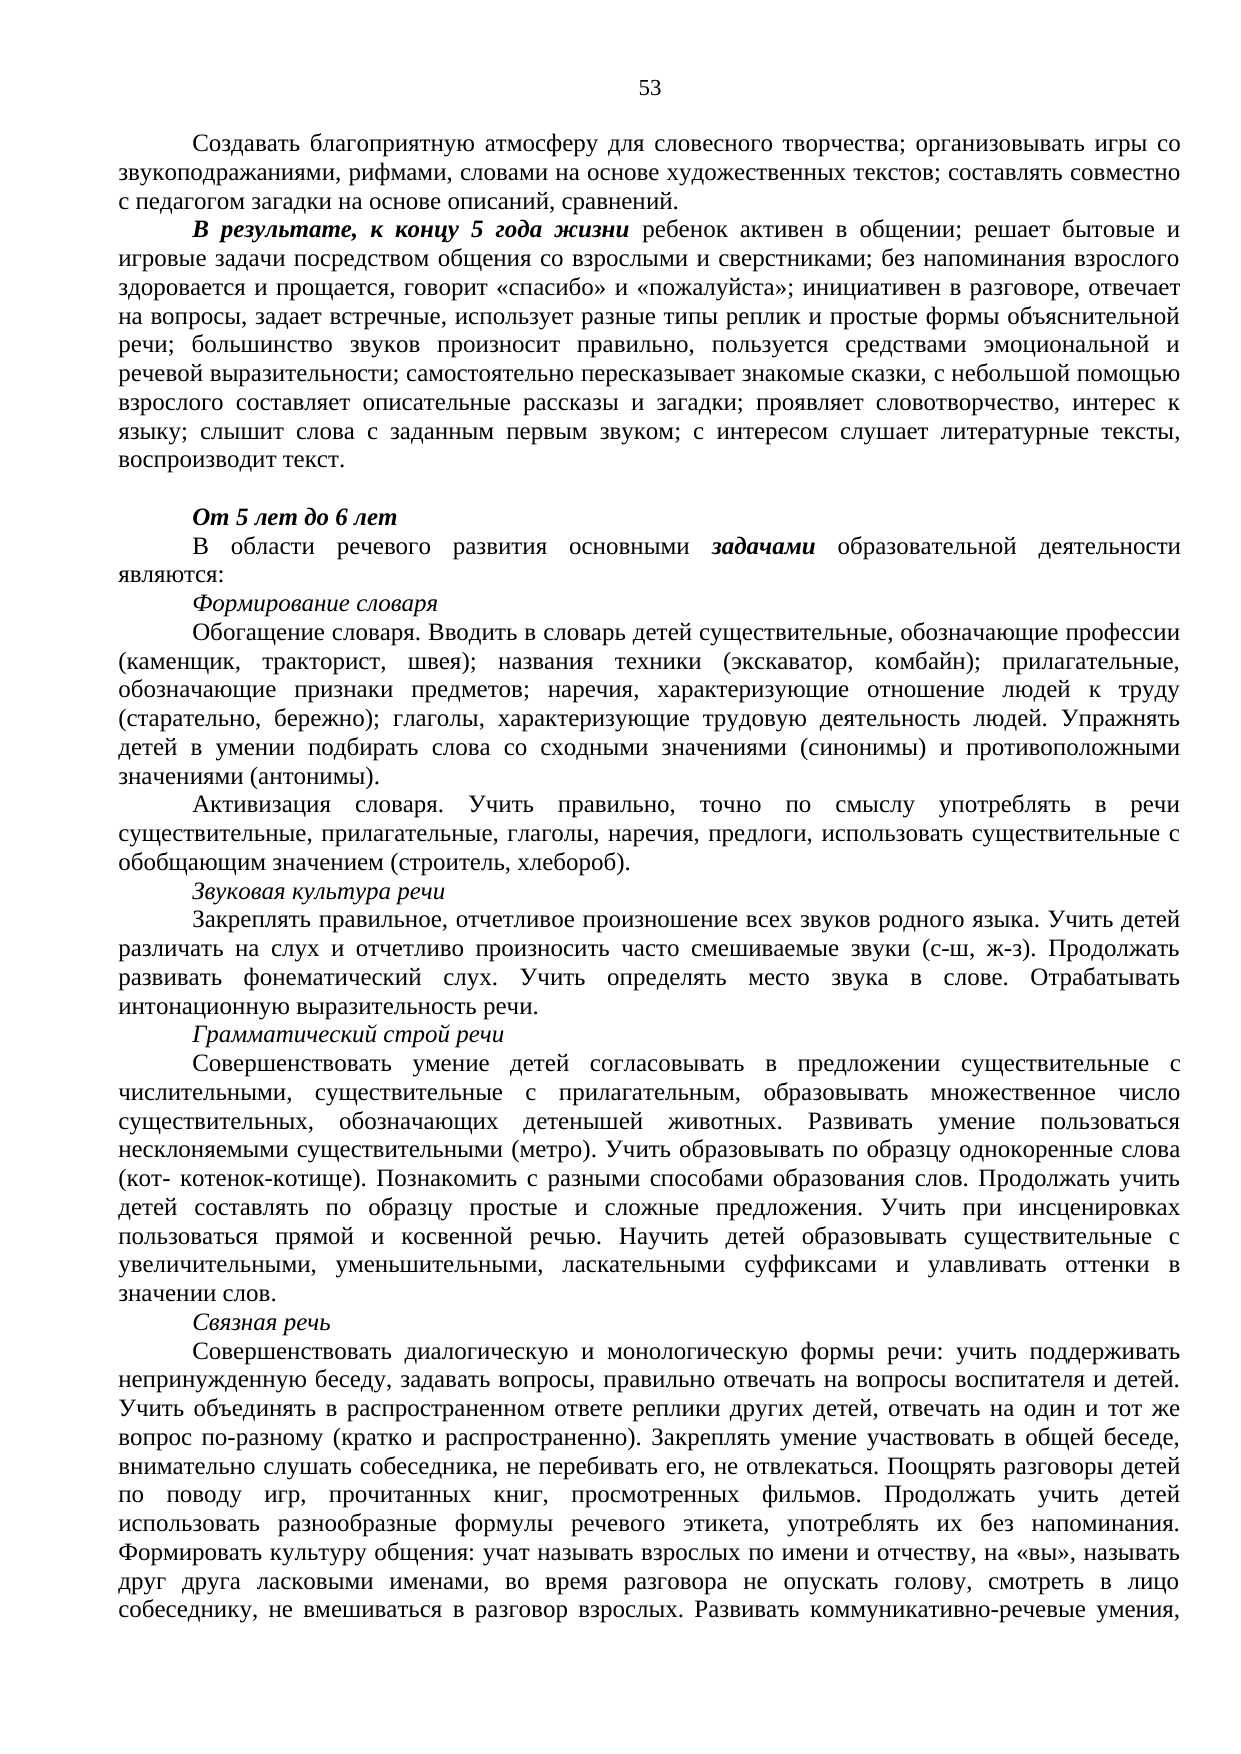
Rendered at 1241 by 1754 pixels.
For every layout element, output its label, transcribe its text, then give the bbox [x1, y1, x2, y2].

text Звуковая культура речи [118, 876, 1181, 904]
text От 5 лет до 6 лет [118, 502, 1181, 531]
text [118, 1336, 1181, 1623]
text Грамматический строй речи [118, 1019, 1181, 1048]
text Создавать благоприятную атмосферу для словесного творчества; организовывать игры со звукоподражаниями, рифмами, словами на основе художественных текстов; составлять совместно с педагогом загадки на основе описаний, сравнений. [118, 128, 1181, 214]
text Активизация словаря. Учить правильно, точно по смыслу употреблять в речи существительные, прилагательные, глаголы, наречия, предлоги, использовать существительные с обобщающим значением (строитель, хлебороб). [118, 789, 1181, 876]
text В результате, к концу 5 года жизни ребенок активен в общении; решает бытовые и игровые задачи посредством общения со взрослыми и сверстниками; без напоминания взрослого здоровается и прощается, говорит «спасибо» и «пожалуйста»; инициативен в разговоре, отвечает на вопросы, задает встречные, использует разные типы реплик и простые формы объяснительной речи; большинство звуков произносит правильно, пользуется средствами эмоциональной и речевой выразительности; самостоятельно пересказывает знакомые сказки, с небольшой помощью взрослого составляет описательные рассказы и загадки; проявляет словотворчество, интерес к языку; слышит слова с заданным первым звуком; с интересом слушает литературные тексты, воспроизводит текст. [118, 214, 1181, 473]
text Связная речь [118, 1307, 1181, 1336]
text В области речевого развития основными задачами образовательной деятельности являются: [118, 531, 1181, 588]
text Обогащение словаря. Вводить в словарь детей существительные, обозначающие профессии (каменщик, тракторист, швея); названия техники (экскаватор, комбайн); прилагательные, обозначающие признаки предметов; наречия, характеризующие отношение людей к труду (старательно, бережно); глаголы, характеризующие трудовую деятельность людей. Упражнять детей в умении подбирать слова со сходными значениями (синонимы) и противоположными значениями (антонимы). [118, 617, 1181, 789]
text Формирование словаря [118, 588, 1181, 617]
text Совершенствовать умение детей согласовывать в предложении существительные с числительными, существительные с прилагательным, образовывать множественное число существительных, обозначающих детенышей животных. Развивать умение пользоваться несклоняемыми существительными (метро). Учить образовывать по образцу однокоренные слова (кот- котенок-котище). Познакомить с разными способами образования слов. Продолжать учить детей составлять по образцу простые и сложные предложения. Учить при инсценировках пользоваться прямой и косвенной речью. Научить детей образовывать существительные с увеличительными, уменьшительными, ласкательными суффиксами и улавливать оттенки в значении слов. [118, 1048, 1181, 1307]
text Закреплять правильное, отчетливое произношение всех звуков родного языка. Учить детей различать на слух и отчетливо произносить часто смешиваемые звуки (с-ш, ж-з). Продолжать развивать фонематический слух. Учить определять место звука в слове. Отрабатывать интонационную выразительность речи. [118, 904, 1181, 1019]
